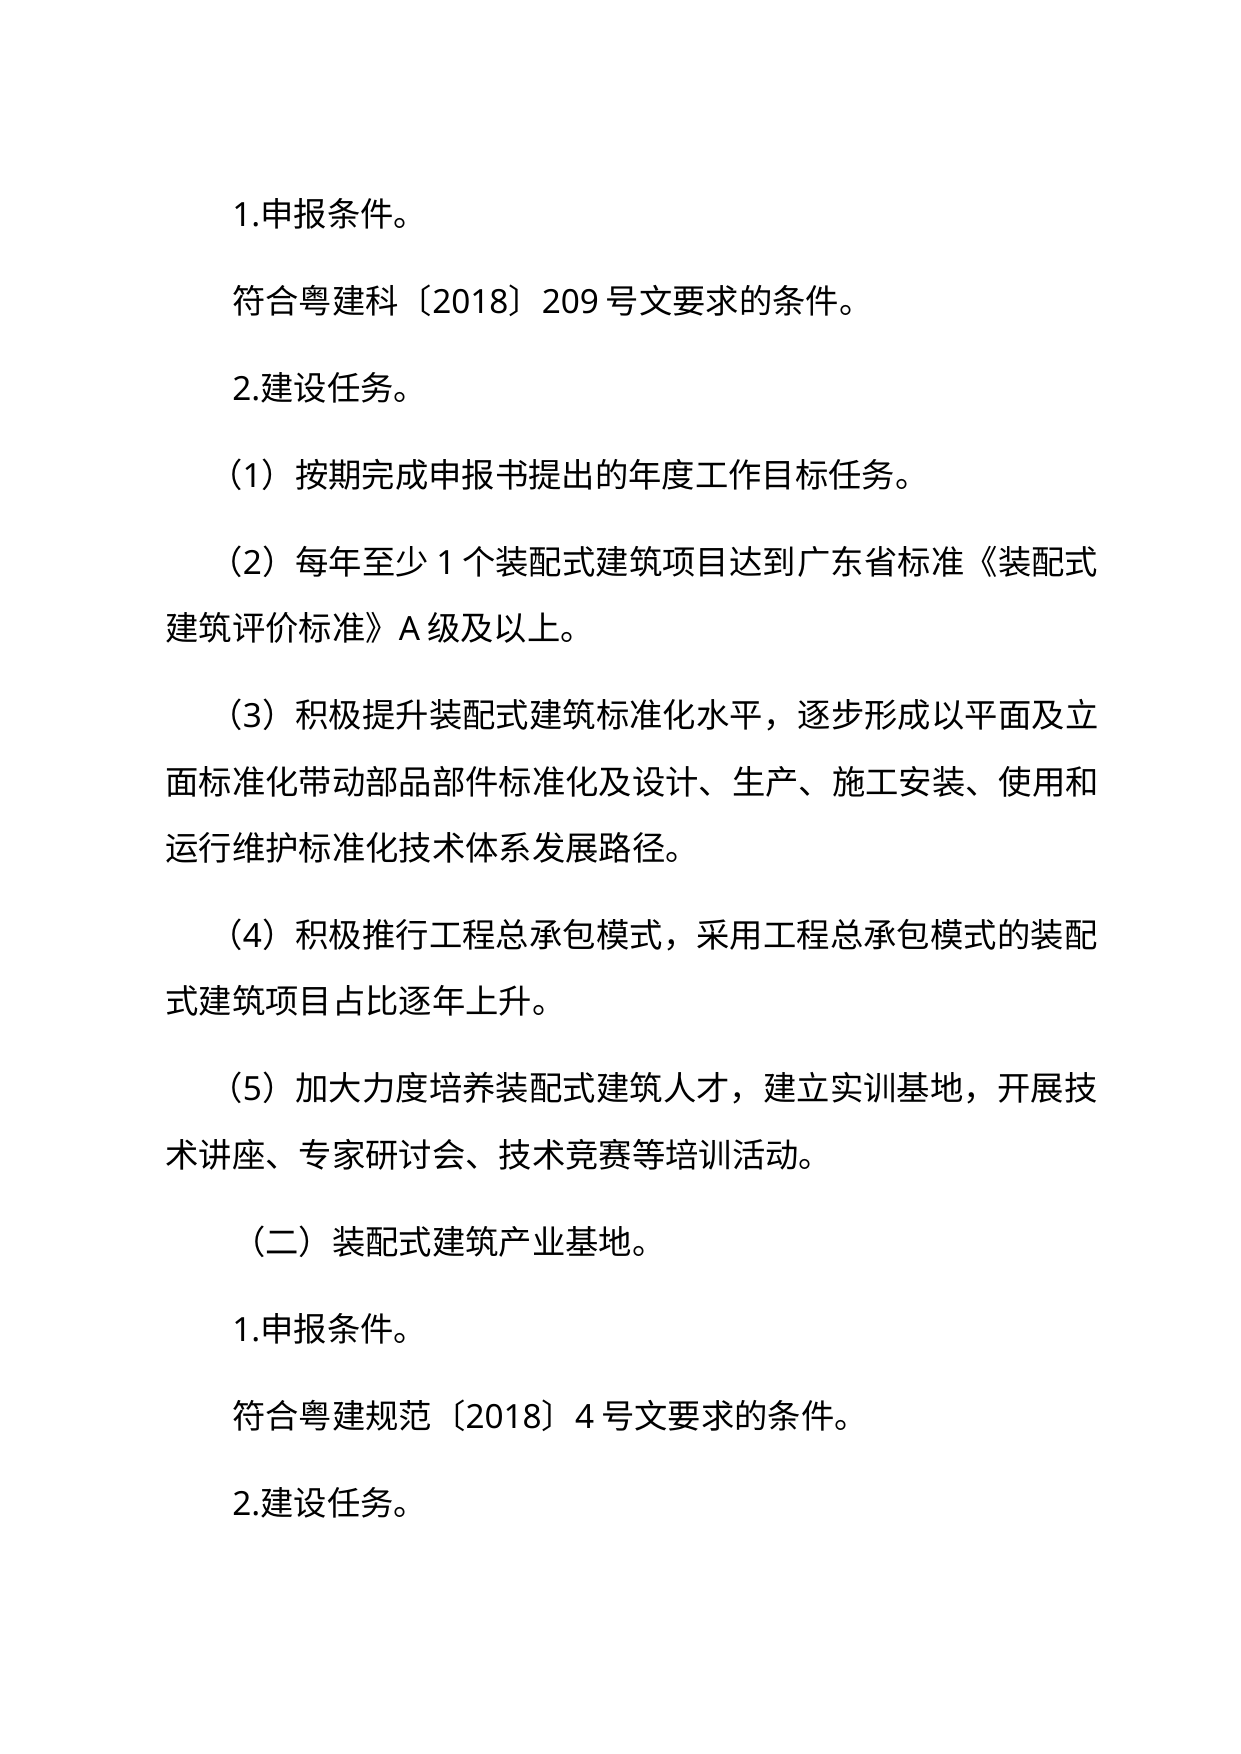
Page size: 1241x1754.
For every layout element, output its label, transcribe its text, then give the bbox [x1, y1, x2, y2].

text （二）装配式建筑产业基地。 [165, 1207, 1099, 1273]
text 符合粤建科〔2018〕209号文要求的条件。 [165, 266, 1099, 332]
text （5）加大力度培养装配式建筑人才，建立实训基地，开展技术讲座、专家研讨会、技术竞赛等培训活动。 [165, 1053, 1099, 1186]
text 1.申报条件。 [165, 179, 1099, 245]
text （1）按期完成申报书提出的年度工作目标任务。 [165, 440, 1099, 506]
text （3）积极提升装配式建筑标准化水平，逐步形成以平面及立面标准化带动部品部件标准化及设计、生产、施工安装、使用和运行维护标准化技术体系发展路径。 [165, 680, 1099, 879]
text 2.建设任务。 [165, 1468, 1099, 1534]
text （2）每年至少1个装配式建筑项目达到广东省标准《装配式建筑评价标准》A级及以上。 [165, 527, 1099, 659]
text 符合粤建规范〔2018〕4号文要求的条件。 [165, 1381, 1099, 1447]
text （4）积极推行工程总承包模式，采用工程总承包模式的装配式建筑项目占比逐年上升。 [165, 900, 1099, 1032]
text 1.申报条件。 [165, 1294, 1099, 1360]
text 2.建设任务。 [165, 353, 1099, 419]
